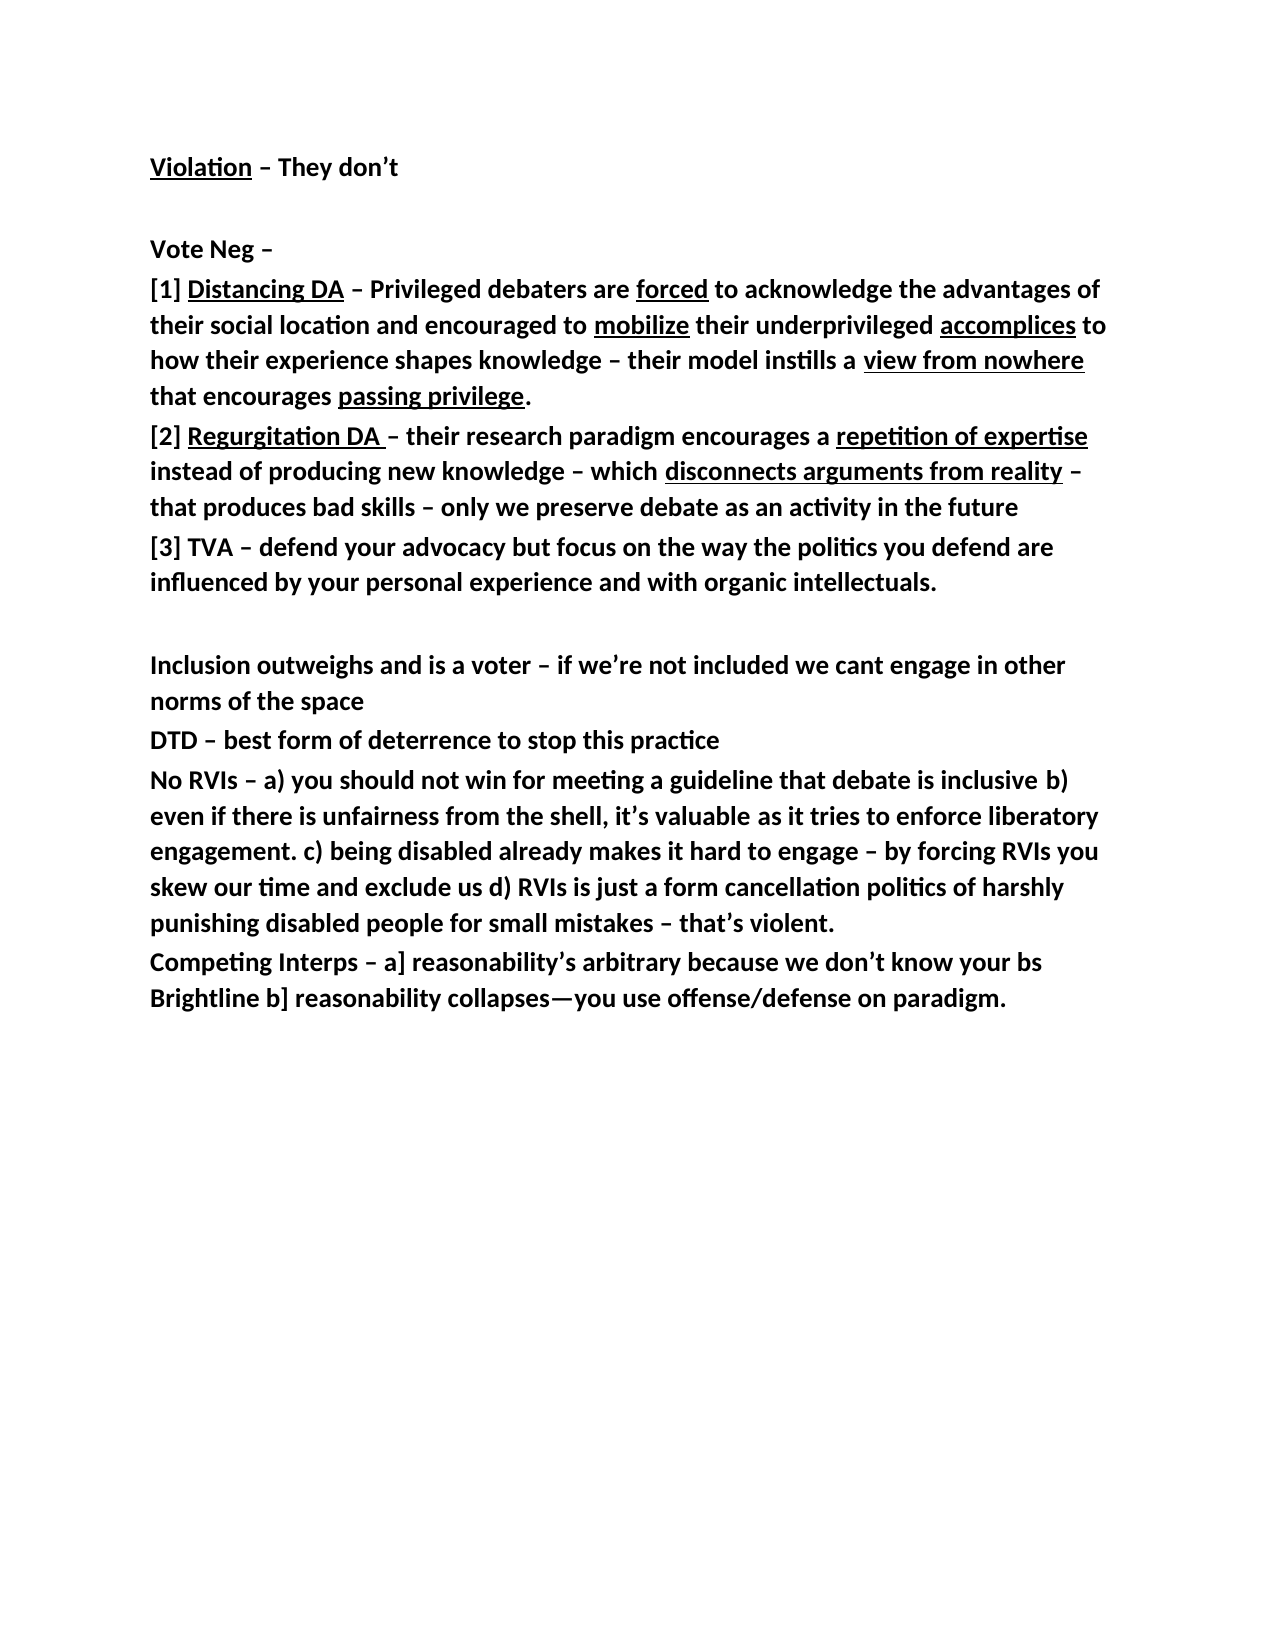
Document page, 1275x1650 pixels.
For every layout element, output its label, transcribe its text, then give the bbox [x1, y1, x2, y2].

subtitle Inclusion outweighs and is a voter – if we’re not included we cant engage in other norms of the space [150, 648, 1125, 717]
subtitle Violation – They don’t [150, 150, 1125, 183]
subtitle No RVIs – a) you should not win for meeting a guideline that debate is inclusive b) even if there is unfairness from the shell, it’s valuable as it tries to enforce liberatory engagement. c) being disabled already makes it hard to engage – by forcing RVIs you skew our time and exclude us d) RVIs is just a form cancellation politics of harshly punishing disabled people for small mistakes – that’s violent. [150, 763, 1125, 939]
subtitle [2] Regurgitation DA – their research paradigm encourages a repetition of expertise instead of producing new knowledge – which disconnects arguments from reality – that produces bad skills – only we preserve debate as an activity in the future [150, 419, 1125, 523]
subtitle [3] TVA – defend your advocacy but focus on the way the politics you defend are influenced by your personal experience and with organic intellectuals. [150, 530, 1125, 599]
subtitle [1] Distancing DA – Privileged debaters are forced to acknowledge the advantages of their social location and encouraged to mobilize their underprivileged accomplices to how their experience shapes knowledge – their model instills a view from nowhere that encourages passing privilege. [150, 272, 1125, 412]
subtitle DTD – best form of deterrence to stop this practice [150, 723, 1125, 757]
subtitle Vote Neg – [150, 232, 1125, 266]
subtitle Competing Interps – a] reasonability’s arbitrary because we don’t know your bs Brightline b] reasonability collapses—you use offense/defense on paradigm. [150, 946, 1125, 1014]
